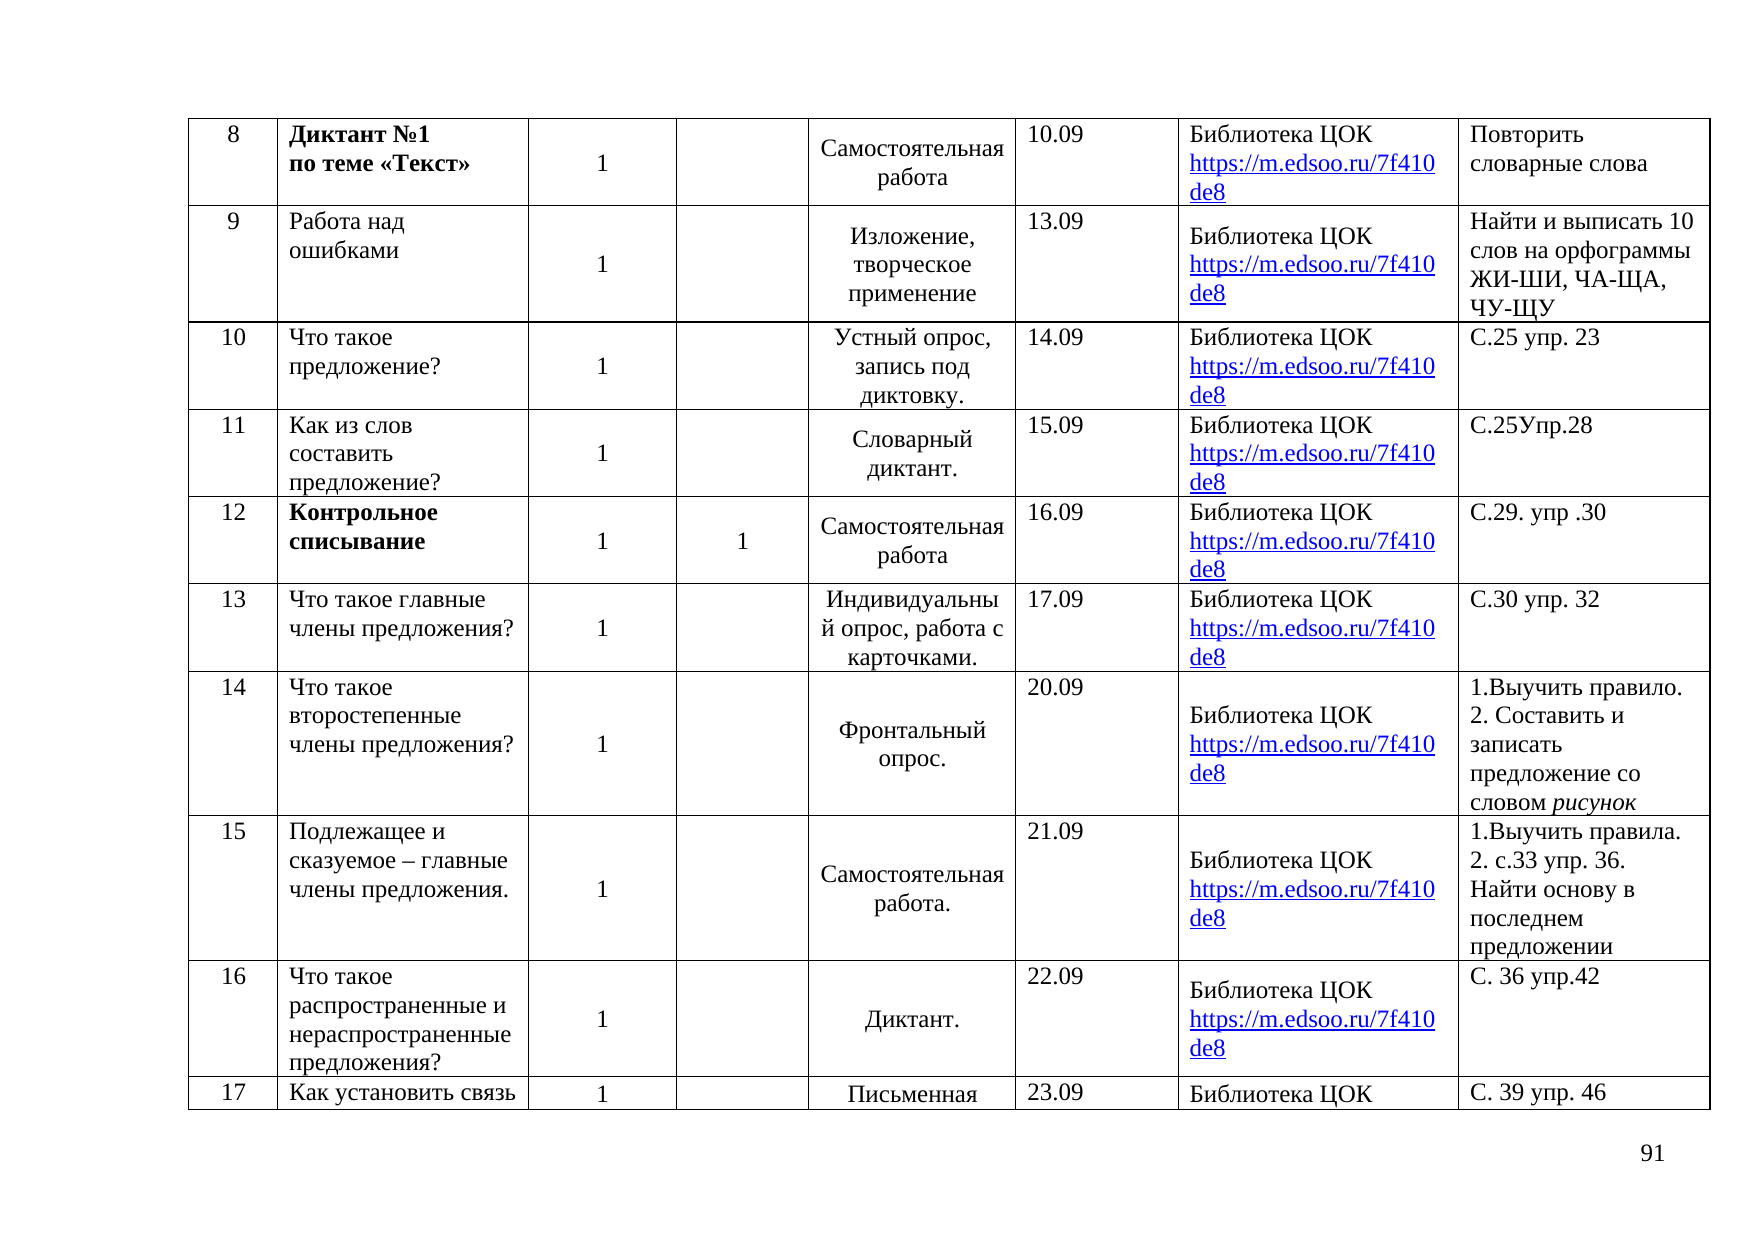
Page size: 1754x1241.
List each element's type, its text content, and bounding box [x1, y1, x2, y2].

table_cell Что такое второстепенные члены предложения? [278, 672, 528, 815]
table_cell Изложение, творческое применение [809, 206, 1015, 321]
table_cell Библиотека ЦОК https://m.edsoo.ru/7f410de8 [1179, 323, 1458, 409]
table_cell Устный опрос, запись под диктовку. [809, 323, 1015, 409]
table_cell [1179, 1077, 1458, 1109]
table_cell 12 [189, 497, 277, 583]
table_cell 1 [529, 323, 676, 409]
table_cell Диктант №1 по теме «Текст» [278, 119, 528, 205]
table_cell Индивидуальный опрос, работа с карточками. [809, 584, 1015, 671]
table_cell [1179, 119, 1458, 205]
table_cell 13.09 [1016, 206, 1178, 321]
table_cell 13 [189, 584, 277, 671]
table_cell Библиотека ЦОК https://m.edsoo.ru/7f410de8 [1179, 584, 1458, 671]
table_cell 15 [189, 816, 277, 960]
table_cell 1 [529, 206, 676, 321]
table_cell 17.09 [1016, 584, 1178, 671]
table_cell 14 [189, 672, 277, 815]
table_cell Повторить словарные слова [1459, 119, 1709, 205]
table_cell Найти и выписать 10 слов на орфограммы ЖИ-ШИ, ЧА-ЩА, ЧУ-ЩУ [1459, 206, 1709, 321]
table_cell С.30 упр. 32 [1459, 584, 1709, 671]
table_cell Работа над ошибками [278, 206, 528, 321]
table_cell Диктант. [809, 961, 1015, 1076]
table_cell Что такое предложение? [278, 323, 528, 409]
table_cell Фронтальный опрос. [809, 672, 1015, 815]
table_cell 17 [189, 1077, 277, 1109]
table_cell 1 [529, 816, 676, 960]
table_cell С.25 упр. 23 [1459, 323, 1709, 409]
table_cell Словарный диктант. [809, 410, 1015, 496]
table_cell 23.09 [1016, 1077, 1178, 1109]
table_cell [677, 961, 808, 1076]
table_cell Как из слов составить предложение? [278, 410, 528, 496]
table_cell 8 [189, 119, 277, 205]
table_cell С. 36 упр.42 [1459, 961, 1709, 1076]
table_cell Библиотека ЦОК https://m.edsoo.ru/7f410de8 [1179, 410, 1458, 496]
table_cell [278, 1077, 528, 1109]
table_cell [677, 816, 808, 960]
table_cell 1 [529, 1077, 676, 1109]
table_cell 9 [189, 206, 277, 321]
table_cell [677, 323, 808, 409]
table_cell Самостоятельная работа. [809, 816, 1015, 960]
table_cell 21.09 [1016, 816, 1178, 960]
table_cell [1179, 206, 1458, 321]
table_cell Библиотека ЦОК https://m.edsoo.ru/7f410de8 [1179, 497, 1458, 583]
table_cell Библиотека ЦОК https://m.edsoo.ru/7f410de8 [1179, 816, 1458, 960]
table_cell Контрольное списывание [278, 497, 528, 583]
table_cell [677, 1077, 808, 1109]
table_cell 1 [529, 584, 676, 671]
table_cell 1 [677, 497, 808, 583]
table_cell Что такое распространенные и нераспространенные предложения? [278, 961, 528, 1076]
table_cell [677, 119, 808, 205]
table_cell 11 [189, 410, 277, 496]
table_cell 1 [529, 410, 676, 496]
table_cell [677, 206, 808, 321]
table_cell 1.Выучить правила. 2. с.33 упр. 36. Найти основу в последнем предложении [1459, 816, 1709, 960]
table_cell 10.09 [1016, 119, 1178, 205]
table_cell 16 [189, 961, 277, 1076]
table_cell Самостоятельная работа [809, 119, 1015, 205]
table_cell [1179, 961, 1458, 1076]
table_cell 16.09 [1016, 497, 1178, 583]
table_cell Что такое главные члены предложения? [278, 584, 528, 671]
table_cell 15.09 [1016, 410, 1178, 496]
table_cell [677, 672, 808, 815]
table_cell 1.Выучить правило. 2. Составить и записать предложение со словом рисунок [1459, 672, 1709, 815]
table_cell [809, 1077, 1015, 1109]
table_cell 1 [529, 961, 676, 1076]
table_cell С.25Упр.28 [1459, 410, 1709, 496]
table_cell 1 [529, 119, 676, 205]
table_cell 1 [529, 672, 676, 815]
table_cell 22.09 [1016, 961, 1178, 1076]
table_cell 10 [189, 323, 277, 409]
table_cell С.29. упр .30 [1459, 497, 1709, 583]
table_cell 20.09 [1016, 672, 1178, 815]
table_cell [677, 410, 808, 496]
table_cell Самостоятельная работа [809, 497, 1015, 583]
table_cell Подлежащее и сказуемое – главные члены предложения. [278, 816, 528, 960]
table_cell Библиотека ЦОК https://m.edsoo.ru/7f410de8 [1179, 672, 1458, 815]
table_cell 14.09 [1016, 323, 1178, 409]
table_cell [677, 584, 808, 671]
table_cell С. 39 упр. 46 [1459, 1077, 1709, 1109]
table_cell 1 [529, 497, 676, 583]
